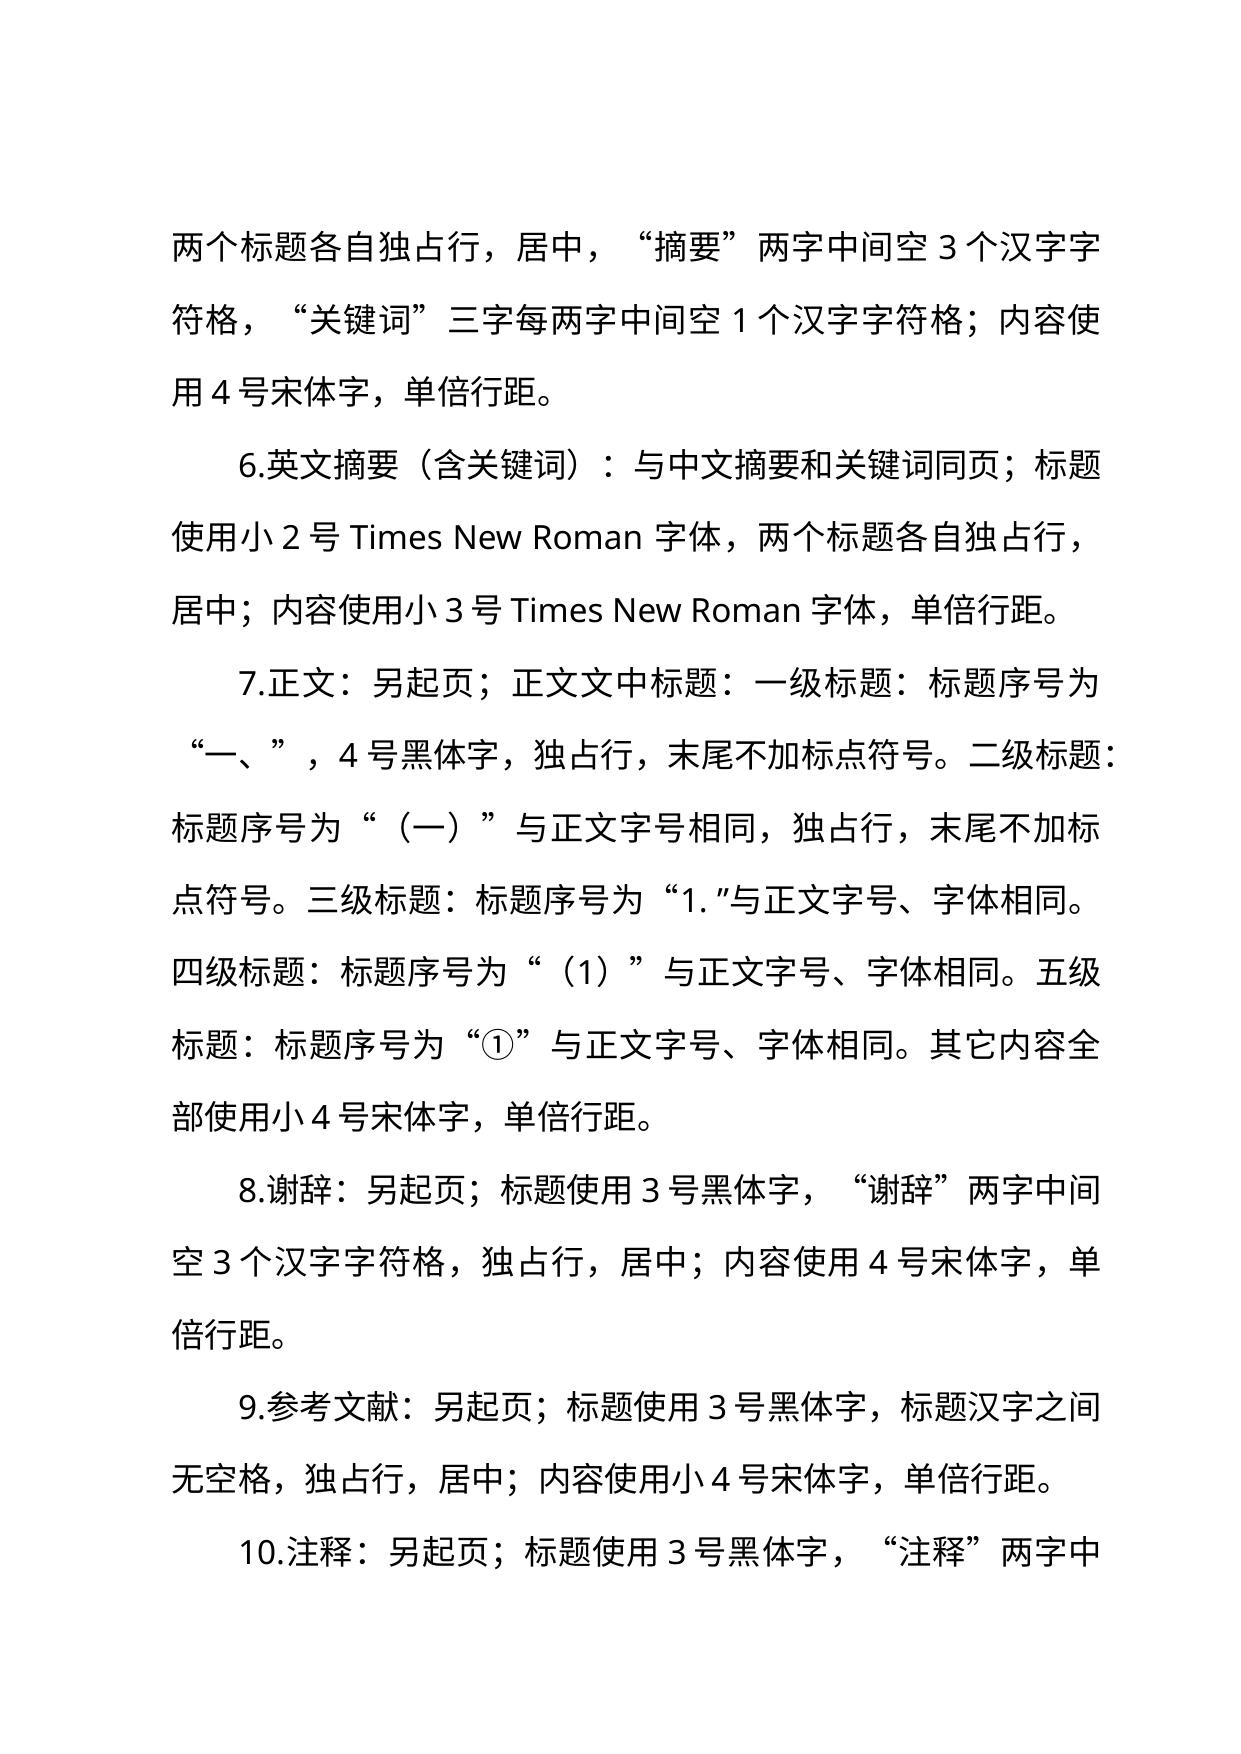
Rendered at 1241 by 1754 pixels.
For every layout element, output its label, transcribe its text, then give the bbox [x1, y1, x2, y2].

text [171, 221, 1102, 414]
text 7.正文：另起页；正文文中标题：一级标题：标题序号为“一、”，4 号黑体字，独占行，末尾不加标点符号。二级标题：标题序号为“（一）”与正文字号相同，独占行，末尾不加标点符号。三级标题：标题序号为“1. ”与正文字号、字体相同。四级标题：标题序号为“（1）”与正文字号、字体相同。五级标题：标题序号为“①”与正文字号、字体相同。其它内容全部使用小4号宋体字，单倍行距。 [171, 656, 1102, 1139]
text 8.谢辞：另起页；标题使用3号黑体字，“谢辞”两字中间空3个汉字字符格，独占行，居中；内容使用4号宋体字，单倍行距。 [171, 1163, 1102, 1357]
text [171, 1526, 1102, 1574]
text 9.参考文献：另起页；标题使用3号黑体字，标题汉字之间无空格，独占行，居中；内容使用小4号宋体字，单倍行距。 [171, 1381, 1102, 1502]
text 6.英文摘要（含关键词）：与中文摘要和关键词同页；标题使用小2号Times New Roman 字体，两个标题各自独占行，居中；内容使用小3号Times New Roman 字体，单倍行距。 [171, 439, 1102, 632]
